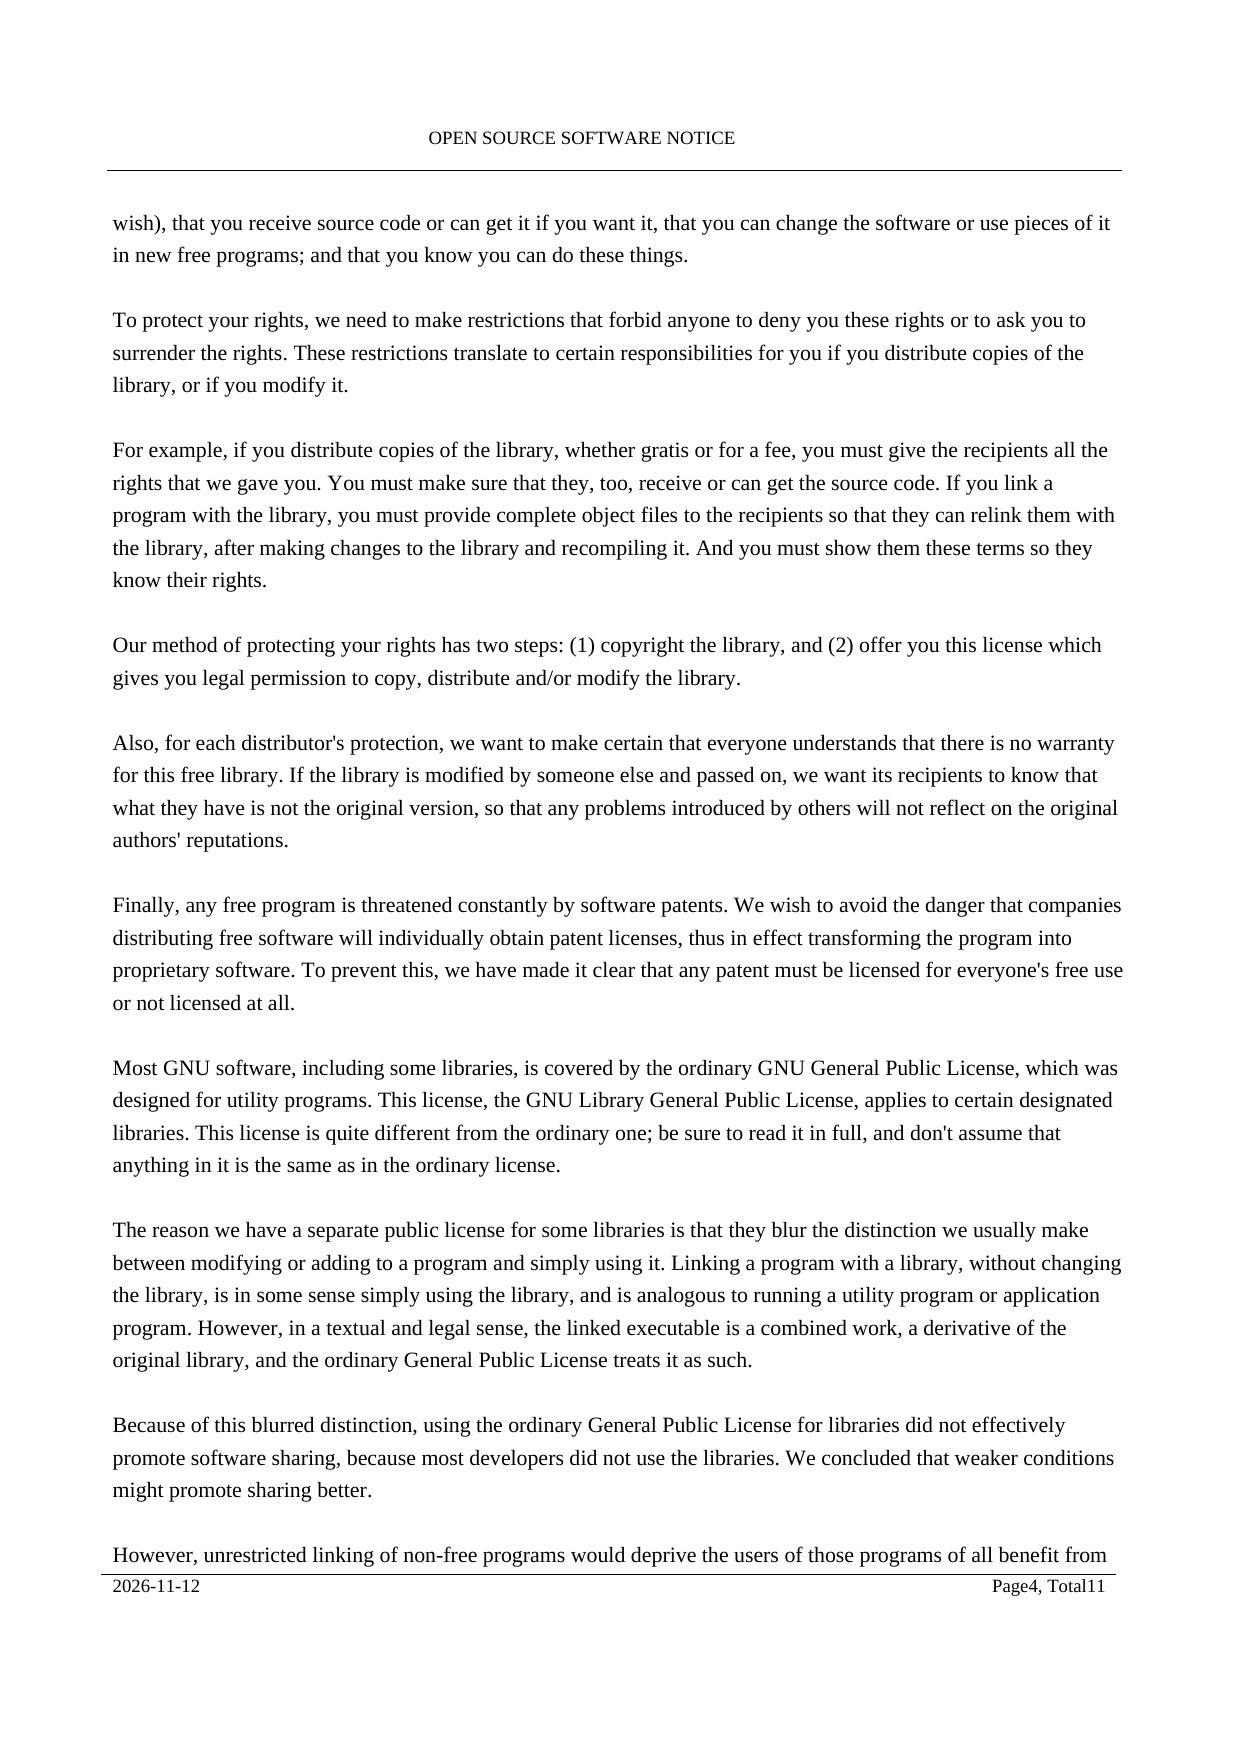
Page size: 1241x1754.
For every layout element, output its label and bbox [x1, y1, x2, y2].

text [112, 206, 1128, 1571]
